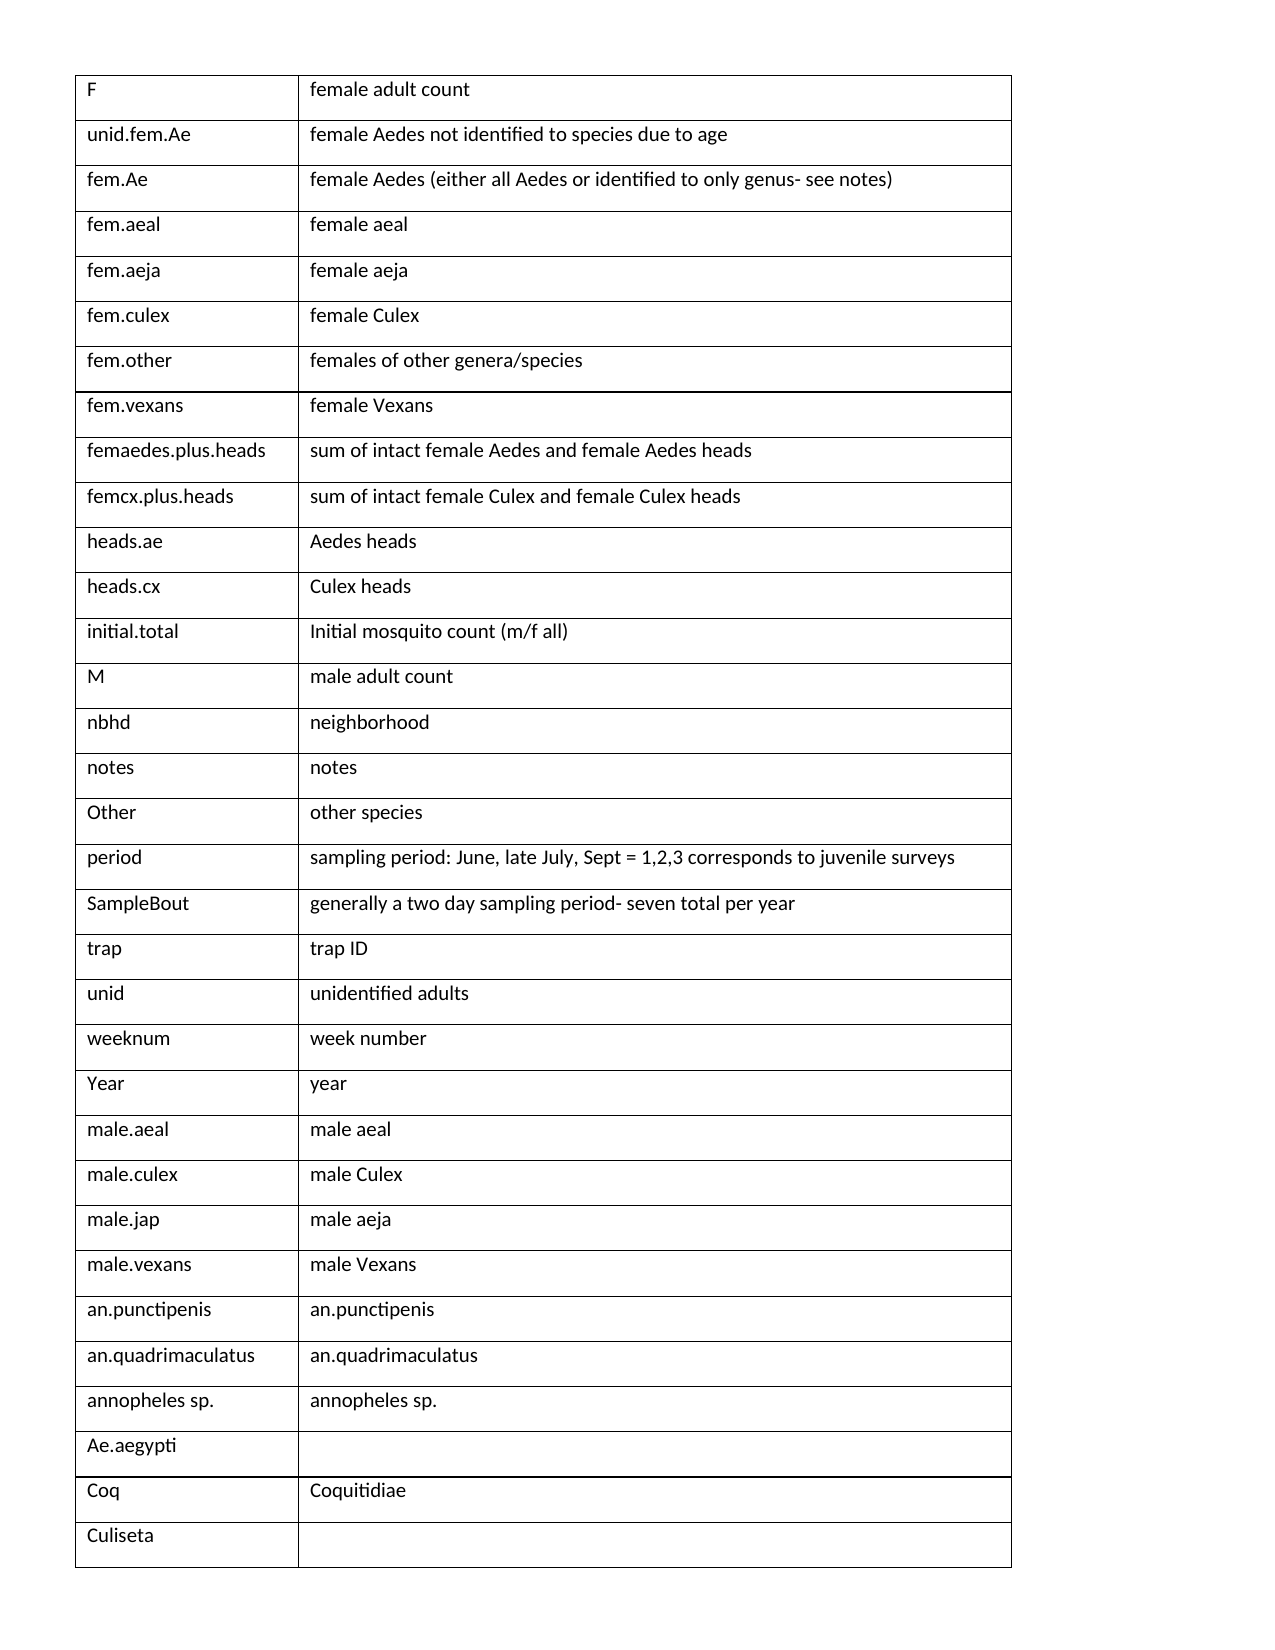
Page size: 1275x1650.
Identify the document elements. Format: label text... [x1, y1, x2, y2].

table_cell male.jap [76, 1206, 298, 1250]
table_cell heads.cx [76, 573, 298, 617]
table_cell annopheles sp. [299, 1387, 1011, 1431]
table_cell an.punctipenis [76, 1297, 298, 1341]
table_cell femcx.plus.heads [76, 483, 298, 527]
table_cell weeknum [76, 1025, 298, 1069]
table_cell Coq [76, 1478, 298, 1522]
table_cell period [76, 845, 298, 889]
table_cell fem.vexans [76, 393, 298, 437]
table_cell week number [299, 1025, 1011, 1069]
table_cell an.punctipenis [299, 1297, 1011, 1341]
table_cell female Culex [299, 302, 1011, 346]
table_cell male Culex [299, 1161, 1011, 1205]
table_cell female Aedes not identified to species due to age [299, 121, 1011, 165]
table_cell fem.other [76, 347, 298, 391]
table_cell Other [76, 799, 298, 843]
table_cell females of other genera/species [299, 347, 1011, 391]
table_cell male Vexans [299, 1251, 1011, 1296]
table_cell sampling period: June, late July, Sept = 1,2,3 corresponds to juvenile surveys [299, 845, 1011, 889]
table_cell [299, 1523, 1011, 1567]
table_cell sum of intact female Culex and female Culex heads [299, 483, 1011, 527]
table_cell unid [76, 980, 298, 1024]
table_cell heads.ae [76, 528, 298, 572]
table_cell Aedes heads [299, 528, 1011, 572]
table_cell SampleBout [76, 890, 298, 934]
table_cell female aeal [299, 212, 1011, 256]
table_cell fem.aeal [76, 212, 298, 256]
table_cell [299, 1432, 1011, 1476]
table_cell Culex heads [299, 573, 1011, 617]
table_cell male.culex [76, 1161, 298, 1205]
table_cell female Aedes (either all Aedes or identified to only genus- see notes) [299, 166, 1011, 211]
table_cell femaedes.plus.heads [76, 438, 298, 482]
table_cell male adult count [299, 664, 1011, 708]
table_cell initial.total [76, 619, 298, 663]
table_cell male.vexans [76, 1251, 298, 1296]
table_cell female aeja [299, 257, 1011, 301]
table_cell female adult count [299, 76, 1011, 120]
table_cell fem.aeja [76, 257, 298, 301]
table_cell male aeja [299, 1206, 1011, 1250]
table_cell trap [76, 935, 298, 979]
table_cell unid.fem.Ae [76, 121, 298, 165]
table_cell generally a two day sampling period- seven total per year [299, 890, 1011, 934]
table_cell M [76, 664, 298, 708]
table_cell an.quadrimaculatus [76, 1342, 298, 1386]
table_cell female Vexans [299, 393, 1011, 437]
table_cell Initial mosquito count (m/f all) [299, 619, 1011, 663]
table_cell unidentified adults [299, 980, 1011, 1024]
table_cell notes [76, 754, 298, 798]
table_cell sum of intact female Aedes and female Aedes heads [299, 438, 1011, 482]
table_cell fem.Ae [76, 166, 298, 211]
table_cell male aeal [299, 1116, 1011, 1160]
table_cell Ae.aegypti [76, 1432, 298, 1476]
table_cell F [76, 76, 298, 120]
table_cell annopheles sp. [76, 1387, 298, 1431]
table_cell trap ID [299, 935, 1011, 979]
table_cell Year [76, 1071, 298, 1115]
table_cell Coquitidiae [299, 1478, 1011, 1522]
table_cell notes [299, 754, 1011, 798]
table_cell nbhd [76, 709, 298, 753]
table_cell other species [299, 799, 1011, 843]
table_cell fem.culex [76, 302, 298, 346]
table_cell neighborhood [299, 709, 1011, 753]
table_cell male.aeal [76, 1116, 298, 1160]
table_cell Culiseta [76, 1523, 298, 1567]
table_cell an.quadrimaculatus [299, 1342, 1011, 1386]
table_cell year [299, 1071, 1011, 1115]
